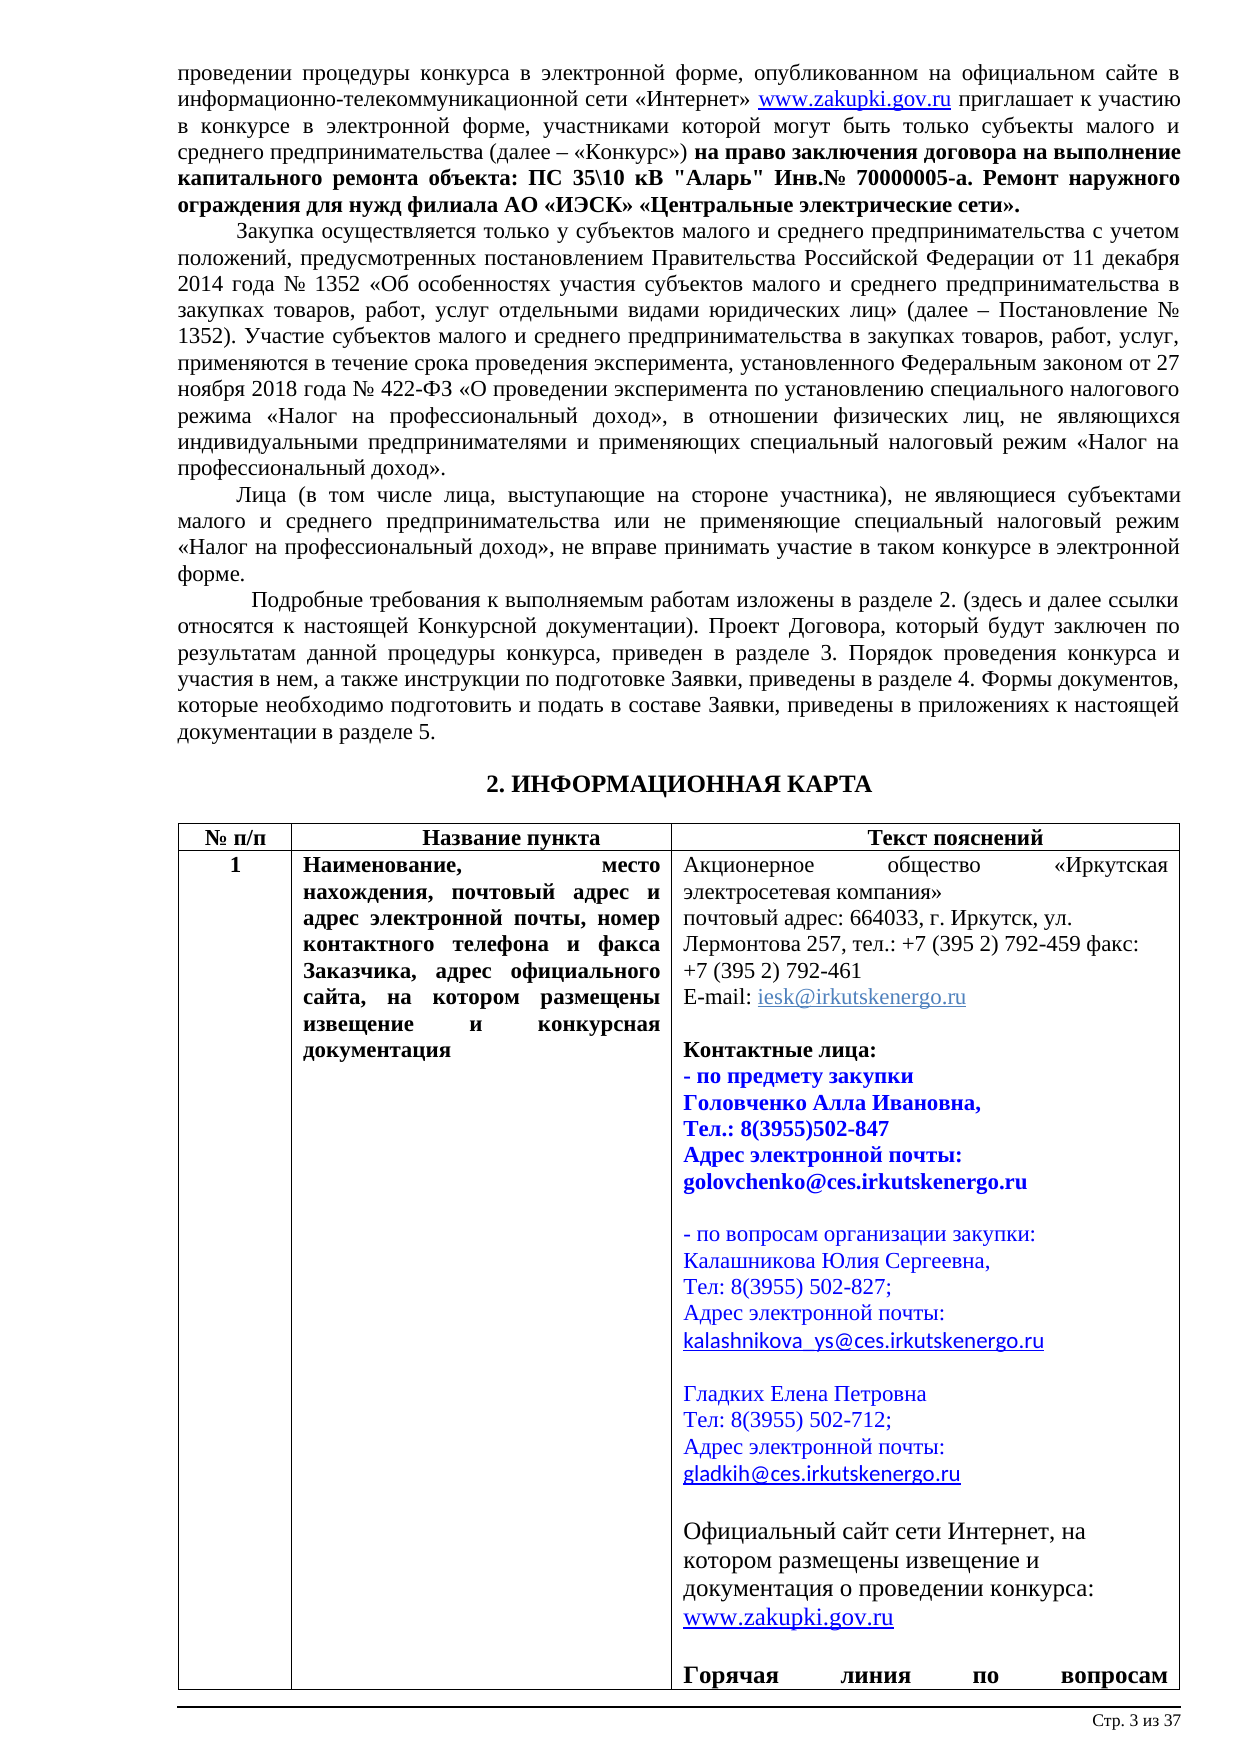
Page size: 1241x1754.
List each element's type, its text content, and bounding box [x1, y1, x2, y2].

text Закупка осуществляется только у субъектов малого и среднего предпринимательства с учетом положений, предусмотренных постановлением Правительства Российской Федерации от 11 декабря 2014 года № 1352 «Об особенностях участия субъектов малого и среднего предпринимательства в закупках товаров, работ, услуг отдельными видами юридических лиц» (далее – Постановление № 1352). Участие субъектов малого и среднего предпринимательства в закупках товаров, работ, услуг, применяются в течение срока проведения эксперимента, установленного Федеральным законом от 27 ноября 2018 года № 422-ФЗ «О проведении эксперимента по установлению специального налогового режима «Налог на профессиональный доход», в отношении физических лиц, не являющихся индивидуальными предпринимателями и применяющих специальный налоговый режим «Налог на профессиональный доход». [177, 217, 1181, 481]
text Подробные требования к выполняемым работам изложены в разделе 2. (здесь и далее ссылки относятся к настоящей Конкурсной документации). Проект Договора, который будут заключен по результатам данной процедуры конкурса, приведен в разделе 3. Порядок проведения конкурса и участия в нем, а также инструкции по подготовке Заявки, приведены в разделе 4. Формы документов, которые необходимо подготовить и подать в составе Заявки, приведены в приложениях к настоящей документации в разделе 5. [177, 586, 1181, 744]
table_header Название пункта [292, 824, 671, 850]
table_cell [292, 851, 671, 1688]
text Лица (в том числе лица, выступающие на стороне участника), не являющиеся субъектами малого и среднего предпринимательства или не применяющие специальный налоговый режим «Налог на профессиональный доход», не вправе принимать участие в таком конкурсе в электронной форме. [177, 481, 1181, 586]
table_cell 1 [179, 851, 291, 1688]
table_header Текст пояснений [672, 824, 1179, 850]
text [177, 59, 1181, 217]
table_header № п/п [179, 824, 291, 850]
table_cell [672, 851, 1179, 1688]
subtitle 2. ИНФОРМАЦИОННАЯ КАРТА [177, 769, 1181, 798]
